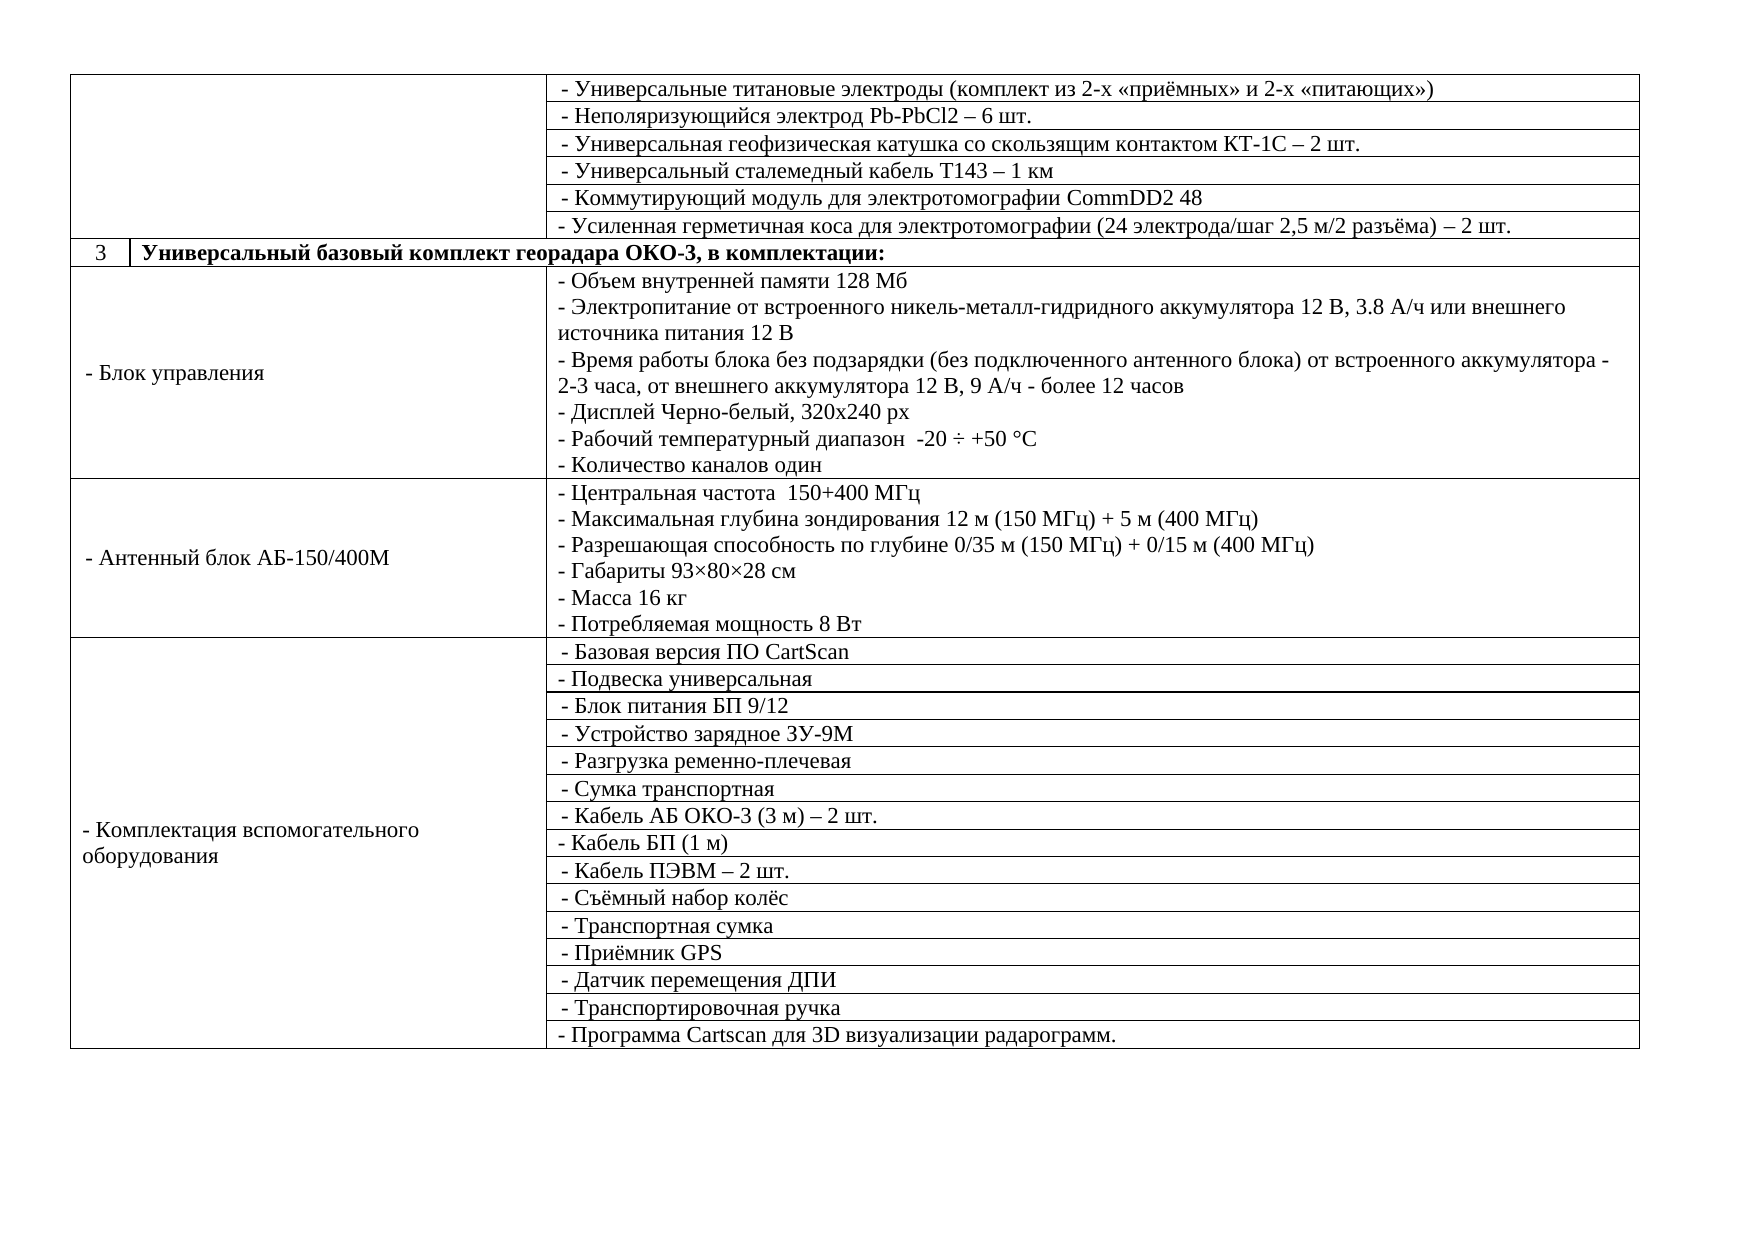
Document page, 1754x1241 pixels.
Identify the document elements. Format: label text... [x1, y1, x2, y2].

table_cell - Датчик перемещения ДПИ [547, 966, 1639, 993]
table_cell - Объем внутренней памяти 128 Мб - Электропитание от встроенного никель-металл-гидридного аккумулятора 12 В, 3.8 А/ч или внешнего источника питания 12 В - Время работы блока без подзарядки (без подключенного антенного блока) от встроенного аккумулятора - 2-3 часа, от внешнего аккумулятора 12 В, 9 А/ч - более 12 часов - Дисплей Черно-белый, 320х240 рх - Рабочий температурный диапазон -20 ÷ +50 °С - Количество каналов один [547, 267, 1639, 477]
table_cell - Блок питания БП 9/12 [547, 693, 1639, 719]
table_cell - Коммутирующий модуль для электротомографии CommDD2 48 [547, 185, 1639, 211]
table_cell - Антенный блок АБ-150/400М [71, 479, 546, 637]
table_cell - Сумка транспортная [547, 775, 1639, 801]
table_cell - Блок управления [71, 267, 546, 477]
table_cell - Универсальные титановые электроды (комплект из 2-х «приёмных» и 2-х «питающих») [547, 75, 1639, 101]
table_cell - Подвеска универсальная [547, 665, 1639, 691]
table_cell 3 [71, 239, 129, 266]
table_cell - Кабель АБ ОКО-3 (3 м) – 2 шт. [547, 802, 1639, 828]
table_cell - Съёмный набор колёс [547, 884, 1639, 911]
table_cell - Разгрузка ременно-плечевая [547, 747, 1639, 774]
table_cell - Приёмник GPS [547, 939, 1639, 965]
table_cell - Усиленная герметичная коса для электротомографии (24 электрода/шаг 2,5 м/2 разъёма) – 2 шт. [547, 212, 1639, 238]
table_cell - Программа Cartscan для 3D визуализации радарограмм. [547, 1021, 1639, 1048]
table_cell Универсальный базовый комплект георадара ОКО-3, в комплектации: [131, 239, 1639, 266]
table_cell - Устройство зарядное ЗУ-9М [547, 720, 1639, 746]
table_cell - Универсальный сталемедный кабель Т143 – 1 км [547, 157, 1639, 183]
table_cell - Базовая версия ПО CartScan [547, 638, 1639, 664]
table_cell - Кабель ПЭВМ – 2 шт. [547, 857, 1639, 883]
table_cell - Центральная частота 150+400 МГц - Максимальная глубина зондирования 12 м (150 МГц) + 5 м (400 МГц) - Разрешающая способность по глубине 0/35 м (150 МГц) + 0/15 м (400 МГц) - Габариты 93×80×28 см - Масса 16 кг - Потребляемая мощность 8 Вт [547, 479, 1639, 637]
table_cell - Неполяризующийся электрод Pb-PbCl2 – 6 шт. [547, 102, 1639, 129]
table_cell - Комплектация вспомогательного оборудования [71, 638, 546, 1048]
table_cell - Универсальная геофизическая катушка со скользящим контактом КТ-1С – 2 шт. [547, 130, 1639, 156]
table_cell - Транспортная сумка [547, 912, 1639, 938]
table_cell - Кабель БП (1 м) [547, 830, 1639, 856]
table_cell - Транспортировочная ручка [547, 994, 1639, 1020]
